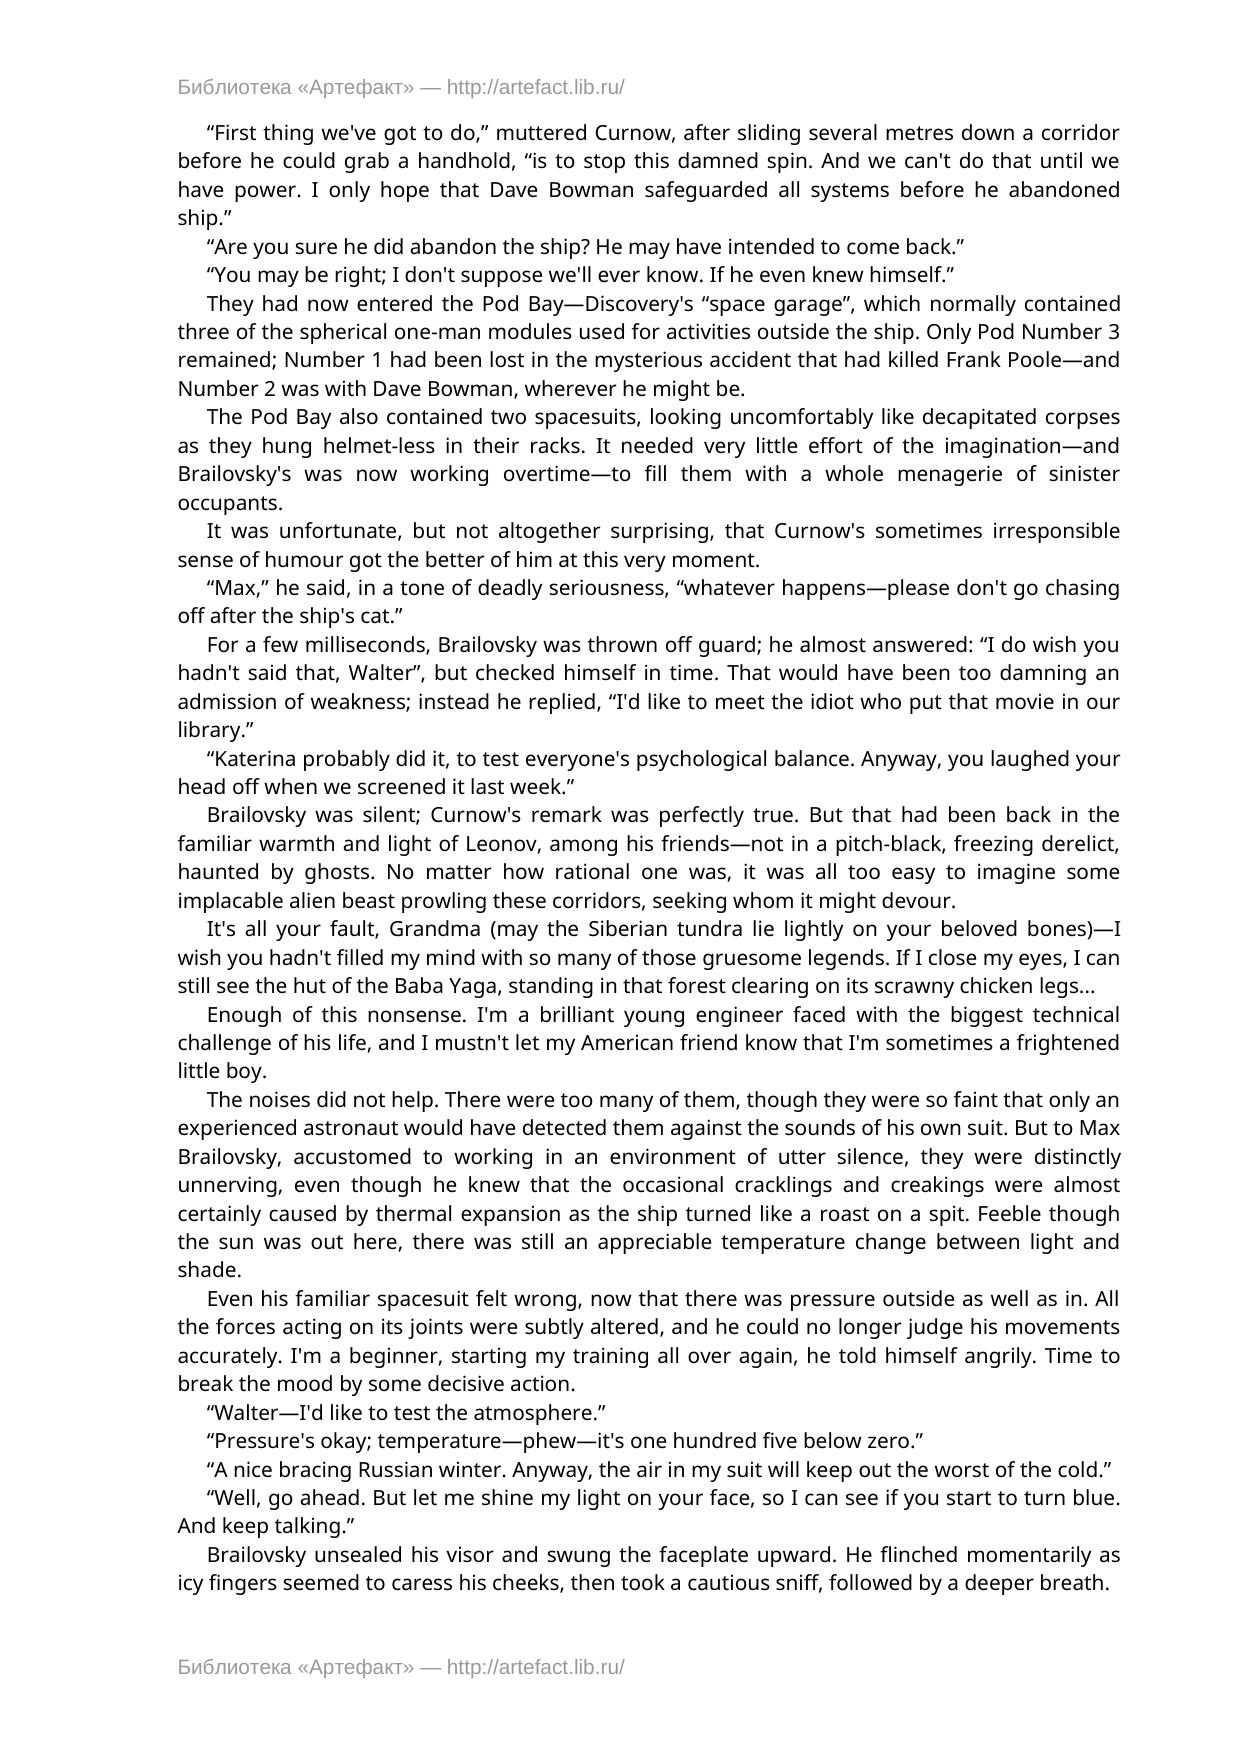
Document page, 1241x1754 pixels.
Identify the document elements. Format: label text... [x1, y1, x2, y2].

text “Pressure's okay; temperature—phew—it's one hundred five below zero.” [177, 1426, 1122, 1455]
text Enough of this nonsense. I'm a brilliant young engineer faced with the biggest technical challenge of his life, and I mustn't let my American friend know that I'm sometimes a frightened little boy. [177, 1000, 1122, 1085]
text The Pod Bay also contained two spacesuits, looking uncomfortably like decapitated corpses as they hung helmet-less in their racks. It needed very little effort of the imagination—and Brailovsky's was now working overtime—to fill them with a whole menagerie of sinister occupants. [177, 402, 1122, 516]
text Brailovsky unsealed his visor and swung the faceplate upward. He flinched momentarily as icy fingers seemed to caress his cheeks, then took a cautious sniff, followed by a deeper breath. [177, 1540, 1122, 1597]
text “Are you sure he did abandon the ship? He may have intended to come back.” [177, 232, 1122, 260]
text “Walter—I'd like to test the atmosphere.” [177, 1398, 1122, 1426]
text It was unfortunate, but not altogether surprising, that Curnow's sometimes irresponsible sense of humour got the better of him at this very moment. [177, 516, 1122, 573]
text The noises did not help. There were too many of them, though they were so faint that only an experienced astronaut would have detected them against the sounds of his own suit. But to Max Brailovsky, accustomed to working in an environment of utter silence, they were distinctly unnerving, even though he knew that the occasional cracklings and creakings were almost certainly caused by thermal expansion as the ship turned like a roast on a spit. Feeble though the sun was out here, there was still an appreciable temperature change between light and shade. [177, 1085, 1122, 1284]
text It's all your fault, Grandma (may the Siberian tundra lie lightly on your beloved bones)—I wish you hadn't filled my mind with so many of those gruesome legends. If I close my eyes, I can still see the hut of the Baba Yaga, standing in that forest clearing on its scrawny chicken legs... [177, 914, 1122, 1000]
text “A nice bracing Russian winter. Anyway, the air in my suit will keep out the worst of the cold.” [177, 1455, 1122, 1483]
text “Katerina probably did it, to test everyone's psychological balance. Anyway, you laughed your head off when we screened it last week.” [177, 744, 1122, 801]
text Brailovsky was silent; Curnow's remark was perfectly true. But that had been back in the familiar warmth and light of Leonov, among his friends—not in a pitch-black, freezing derelict, haunted by ghosts. No matter how rational one was, it was all too easy to imagine some implacable alien beast prowling these corridors, seeking whom it might devour. [177, 801, 1122, 914]
text Even his familiar spacesuit felt wrong, now that there was pressure outside as well as in. All the forces acting on its joints were subtly altered, and he could no longer judge his movements accurately. I'm a beginner, starting my training all over again, he told himself angrily. Time to break the mood by some decisive action. [177, 1284, 1122, 1398]
text “Well, go ahead. But let me shine my light on your face, so I can see if you start to turn blue. And keep talking.” [177, 1483, 1122, 1540]
text “You may be right; I don't suppose we'll ever know. If he even knew himself.” [177, 260, 1122, 289]
text “Max,” he said, in a tone of deadly seriousness, “whatever happens—please don't go chasing off after the ship's cat.” [177, 573, 1122, 630]
text For a few milliseconds, Brailovsky was thrown off guard; he almost answered: “I do wish you hadn't said that, Walter”, but checked himself in time. That would have been too damning an admission of weakness; instead he replied, “I'd like to meet the idiot who put that movie in our library.” [177, 630, 1122, 744]
text “First thing we've got to do,” muttered Curnow, after sliding several metres down a corridor before he could grab a handhold, “is to stop this damned spin. And we can't do that until we have power. I only hope that Dave Bowman safeguarded all systems before he abandoned ship.” [177, 118, 1122, 232]
text They had now entered the Pod Bay—Discovery's “space garage”, which normally contained three of the spherical one-man modules used for activities outside the ship. Only Pod Number 3 remained; Number 1 had been lost in the mysterious accident that had killed Frank Poole—and Number 2 was with Dave Bowman, wherever he might be. [177, 289, 1122, 402]
